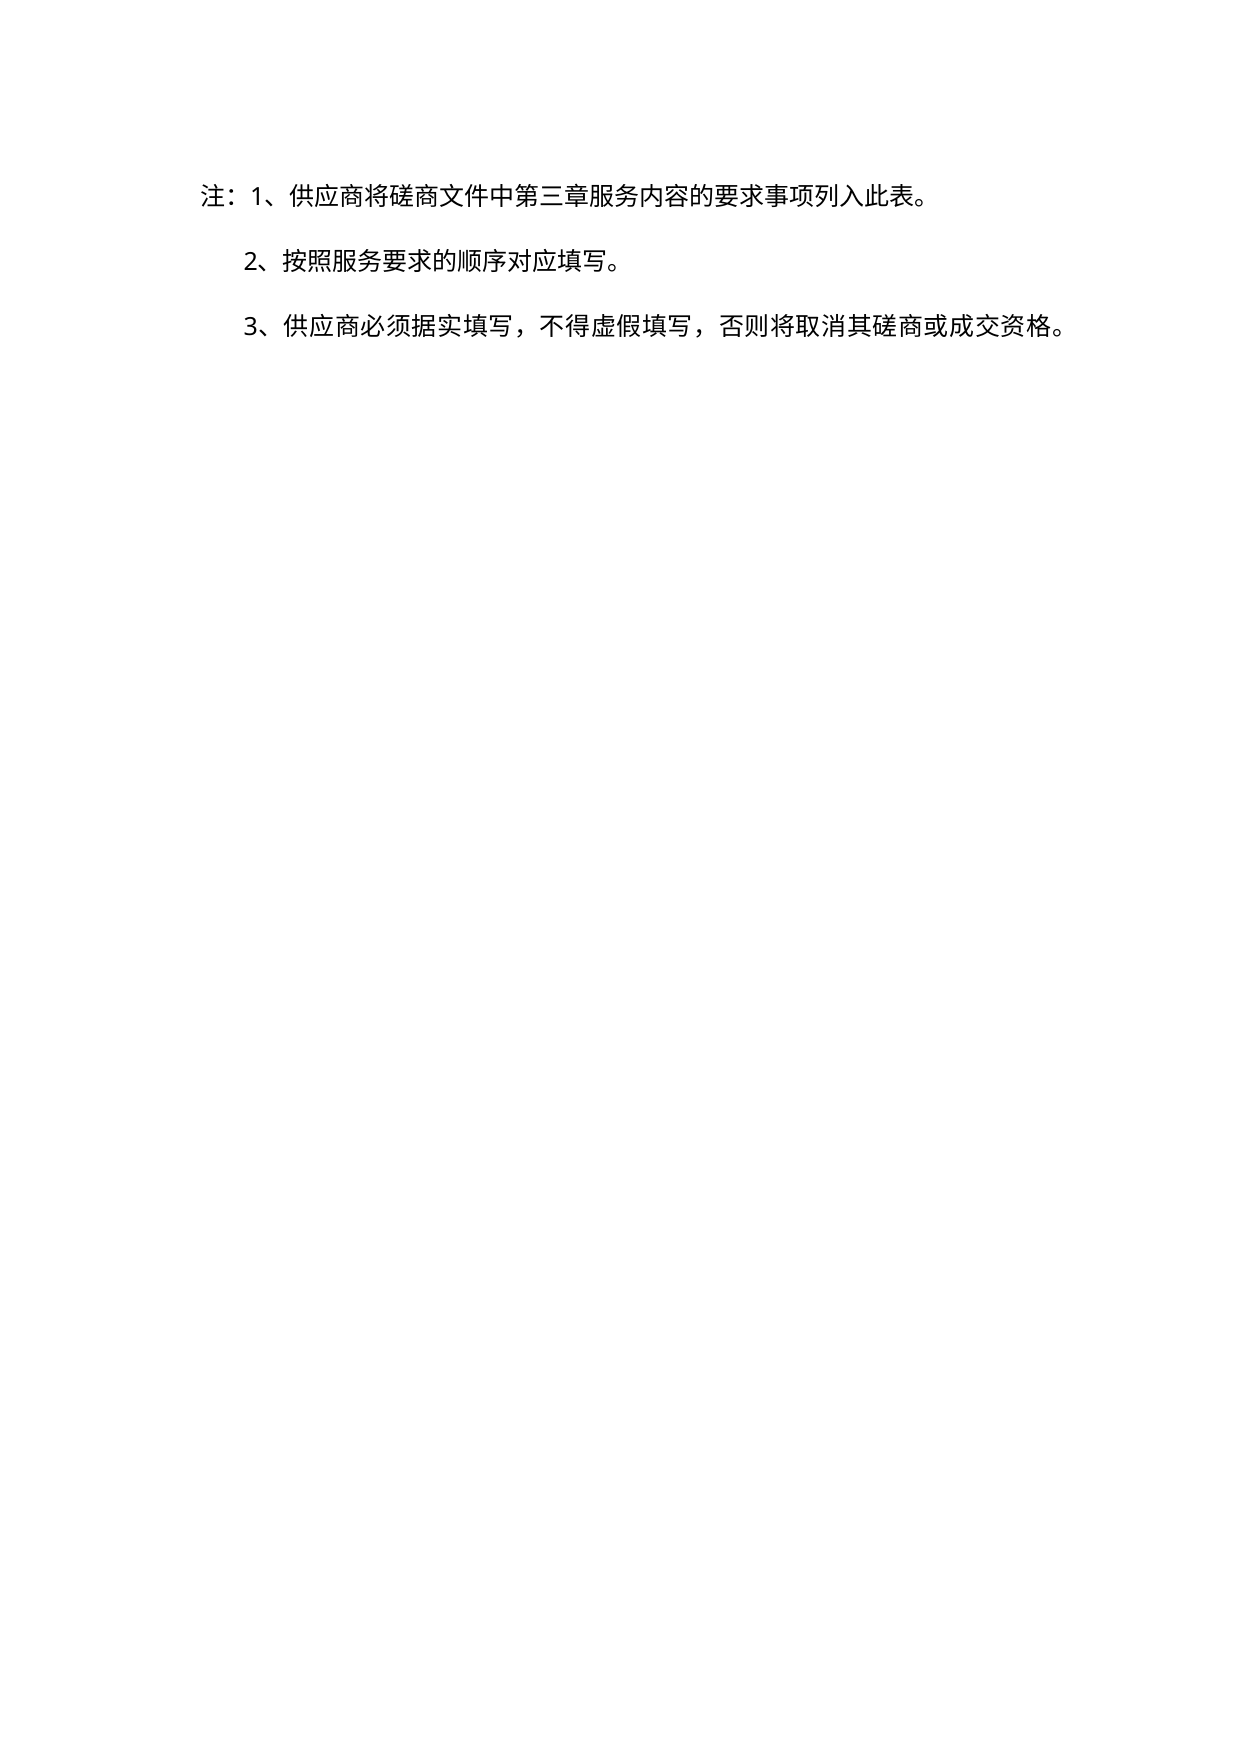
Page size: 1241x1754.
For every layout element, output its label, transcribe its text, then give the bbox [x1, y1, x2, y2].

text 2、按照服务要求的顺序对应填写。 [243, 227, 1053, 292]
text 3、供应商必须据实填写，不得虚假填写，否则将取消其磋商或成交资格。 [243, 292, 1053, 389]
text 注：1、供应商将磋商文件中第三章服务内容的要求事项列入此表。 [200, 162, 1053, 227]
